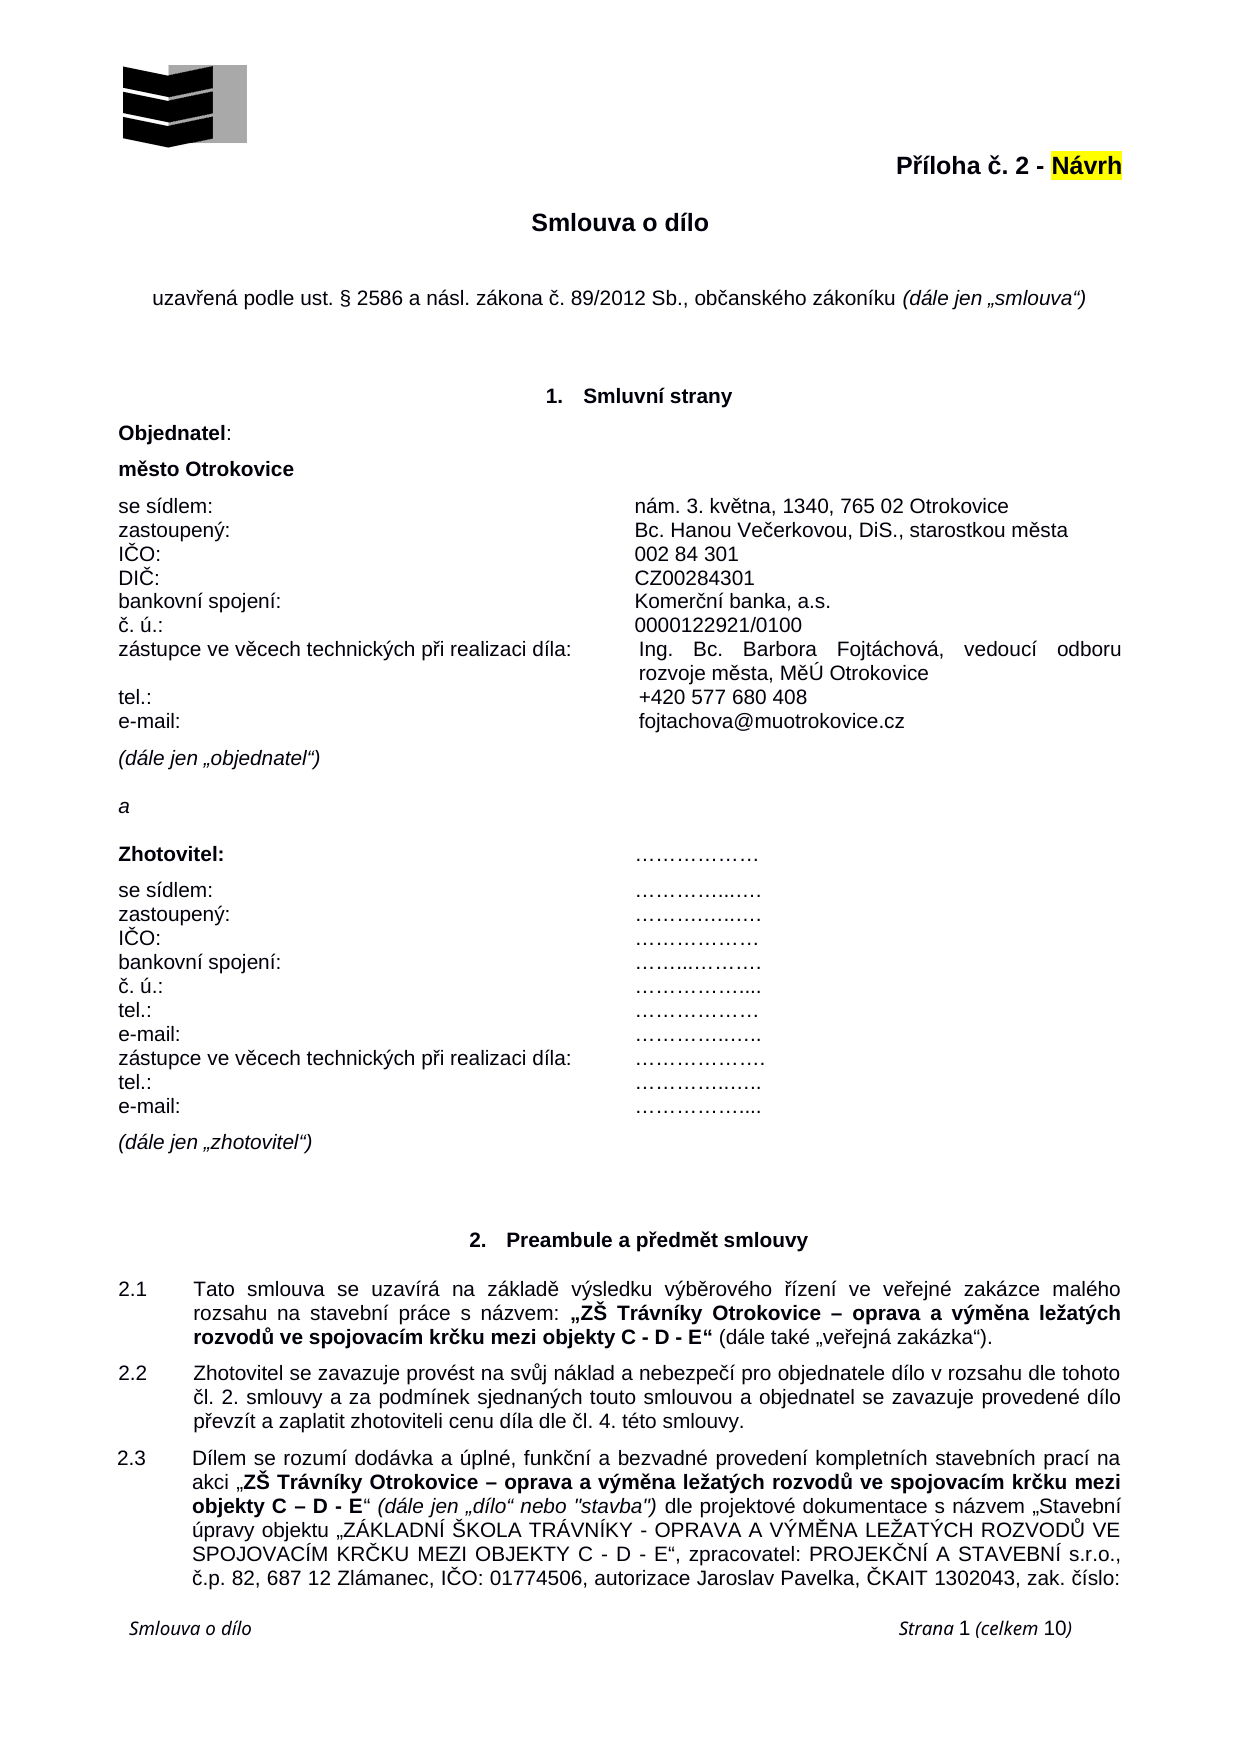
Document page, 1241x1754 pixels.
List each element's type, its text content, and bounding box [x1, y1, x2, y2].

text e-mail: …………….... [118, 1093, 1122, 1117]
text IČO: ……………… [118, 926, 1122, 950]
text IČO: 002 84 301 [118, 541, 1122, 565]
list Zhotovitel se zavazuje provést na svůj náklad a nebezpečí pro objednatele dílo v rozsahu dle tohoto čl. 2. smlouvy a za podmínek sjednaných touto smlouvou a objednatel se zavazuje provedené dílo převzít a zaplatit zhotoviteli cenu díla dle čl. 4. této smlouvy. [118, 1361, 1122, 1433]
text č. ú.: …………….... [118, 974, 1122, 998]
text zastoupený: Bc. Hanou Večerkovou, DiS., starostkou města [118, 517, 1122, 541]
text (dále jen „objednatel“) [118, 746, 1122, 769]
picture [118, 65, 251, 151]
text a [118, 793, 1122, 817]
text město Otrokovice [118, 457, 1122, 481]
text č. ú.: 0000122921/0100 [118, 613, 1122, 637]
text se sídlem: nám. 3. května, 1340, 765 02 Otrokovice [118, 493, 1122, 517]
text zástupce ve věcech technických při realizaci díla: ………………. [118, 1046, 1122, 1069]
text (dále jen „zhotovitel“) [118, 1130, 1122, 1154]
text Příloha č. 2 - Návrh [118, 151, 1051, 180]
text zástupce ve věcech technických při realizaci díla: Ing. Bc. Barbora Fojtáchová, vedoucí odboru rozvoje města, MěÚ Otrokovice [118, 637, 1122, 685]
text Objednatel: [118, 421, 1122, 444]
text tel.: +420 577 680 408 [118, 685, 1122, 709]
text tel.: ……………… [118, 998, 1122, 1022]
text uzavřená podle ust. § 2586 a násl. zákona č. 89/2012 Sb., občanského zákoníku (dále jen „smlouva“) [118, 286, 1122, 310]
text zastoupený: ……….…..…. [118, 902, 1122, 926]
text DIČ: CZ00284301 [118, 565, 1122, 589]
text bankovní spojení: ……...………. [118, 950, 1122, 974]
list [117, 1446, 1122, 1589]
list Preambule a předmět smlouvy [155, 1228, 1122, 1252]
text Smlouva o dílo [118, 208, 1122, 237]
text tel.: …………..….. [118, 1069, 1122, 1093]
text e-mail: fojtachova@muotrokovice.cz [118, 709, 1122, 733]
text e-mail: …………..….. [118, 1022, 1122, 1046]
list Tato smlouva se uzavírá na základě výsledku výběrového řízení ve veřejné zakázce malého rozsahu na stavební práce s názvem: „ZŠ Trávníky Otrokovice – oprava a výměna ležatých rozvodů ve spojovacím krčku mezi objekty C - D - E“ (dále také „veřejná zakázka“). [118, 1277, 1122, 1349]
text bankovní spojení: Komerční banka, a.s. [118, 589, 1122, 613]
text se sídlem: …………...…. [118, 878, 1122, 902]
text Zhotovitel: ……………… [118, 841, 1122, 865]
list Smluvní strany [156, 384, 1122, 408]
